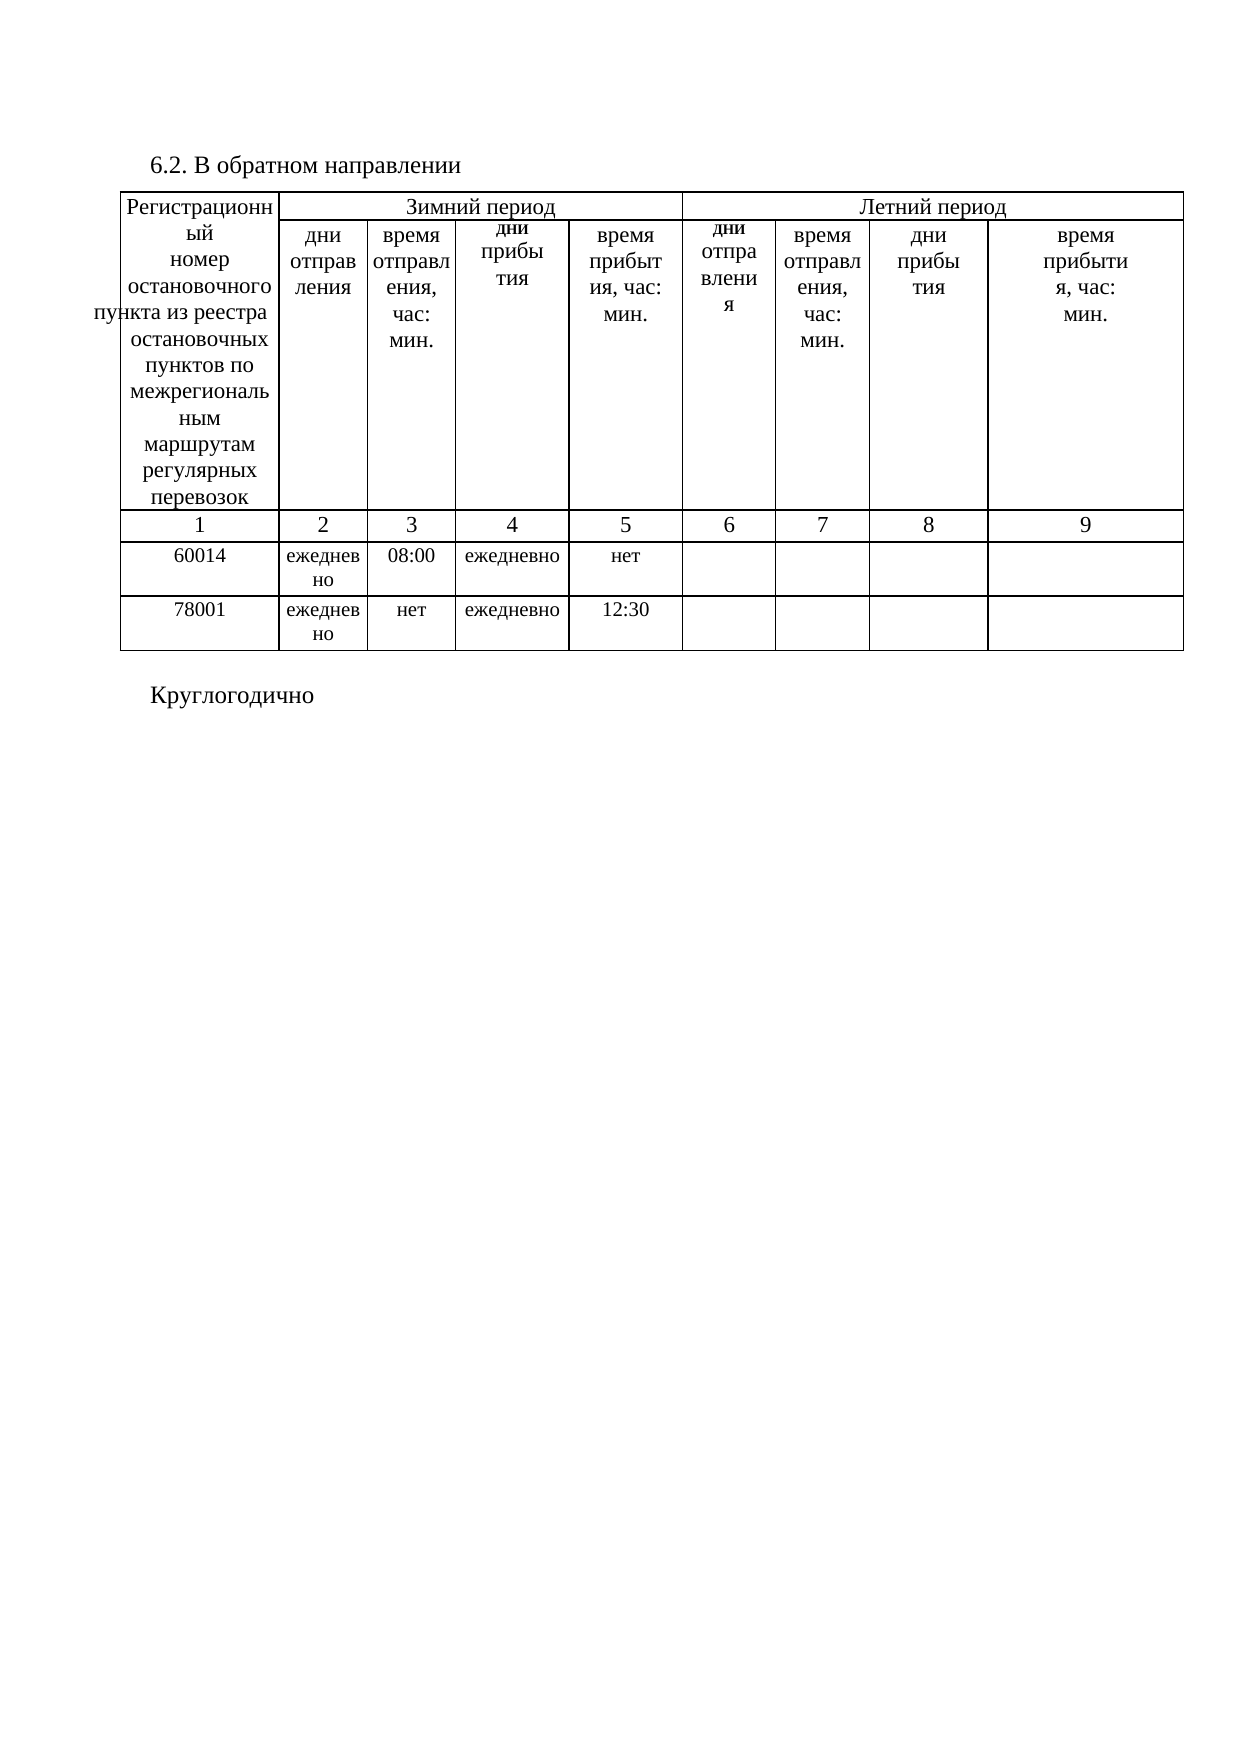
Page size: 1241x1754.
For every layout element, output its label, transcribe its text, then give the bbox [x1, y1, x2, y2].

table_cell [989, 597, 1183, 650]
table_cell 78001 [121, 597, 278, 650]
table_cell нет [368, 597, 455, 650]
table_cell ежедневно [280, 543, 367, 595]
table_cell [870, 543, 987, 595]
table_cell время прибыти я, час: мин. [989, 221, 1183, 509]
table_cell 1 [121, 511, 278, 541]
table_cell 12:30 [570, 597, 682, 650]
text Круглогодично [150, 680, 1090, 709]
table_cell ежедневно [280, 597, 367, 650]
table_header Зимний период [280, 193, 682, 219]
table_cell [776, 543, 869, 595]
table_cell время отправл ения, час: мин. [776, 221, 869, 509]
table_cell 08:00 [368, 543, 455, 595]
table_cell [683, 543, 775, 595]
text 6.2. В обратном направлении [150, 150, 1090, 179]
table_cell дни прибы тия [870, 221, 987, 509]
table_cell 7 [776, 511, 869, 541]
table_cell ежедневно [456, 543, 568, 595]
table_cell [989, 543, 1183, 595]
table_cell 8 [870, 511, 987, 541]
table_cell [776, 597, 869, 650]
table_cell 5 [570, 511, 682, 541]
table_cell 2 [280, 511, 367, 541]
table_cell ежедневно [456, 597, 568, 650]
table_cell ДНИ отпра влени я [683, 221, 775, 509]
table_cell 4 [456, 511, 568, 541]
table_cell 60014 [121, 543, 278, 595]
table_header Регистрационный номер остановочного пункта из реестра остановочных пунктов по межрегиональным маршрутам регулярных перевозок [121, 193, 278, 509]
table_cell время прибыт ия, час: мин. [570, 221, 682, 509]
table_cell 3 [368, 511, 455, 541]
table_cell 6 [683, 511, 775, 541]
table_cell [870, 597, 987, 650]
table_header Летний период [683, 193, 1183, 219]
table_cell 9 [989, 511, 1183, 541]
table_cell нет [570, 543, 682, 595]
table_cell ДНИ прибы тия [456, 221, 568, 509]
table_cell дни отправ ления [280, 221, 367, 509]
table_cell [683, 597, 775, 650]
table_cell время отправл ения, час: мин. [368, 221, 455, 509]
